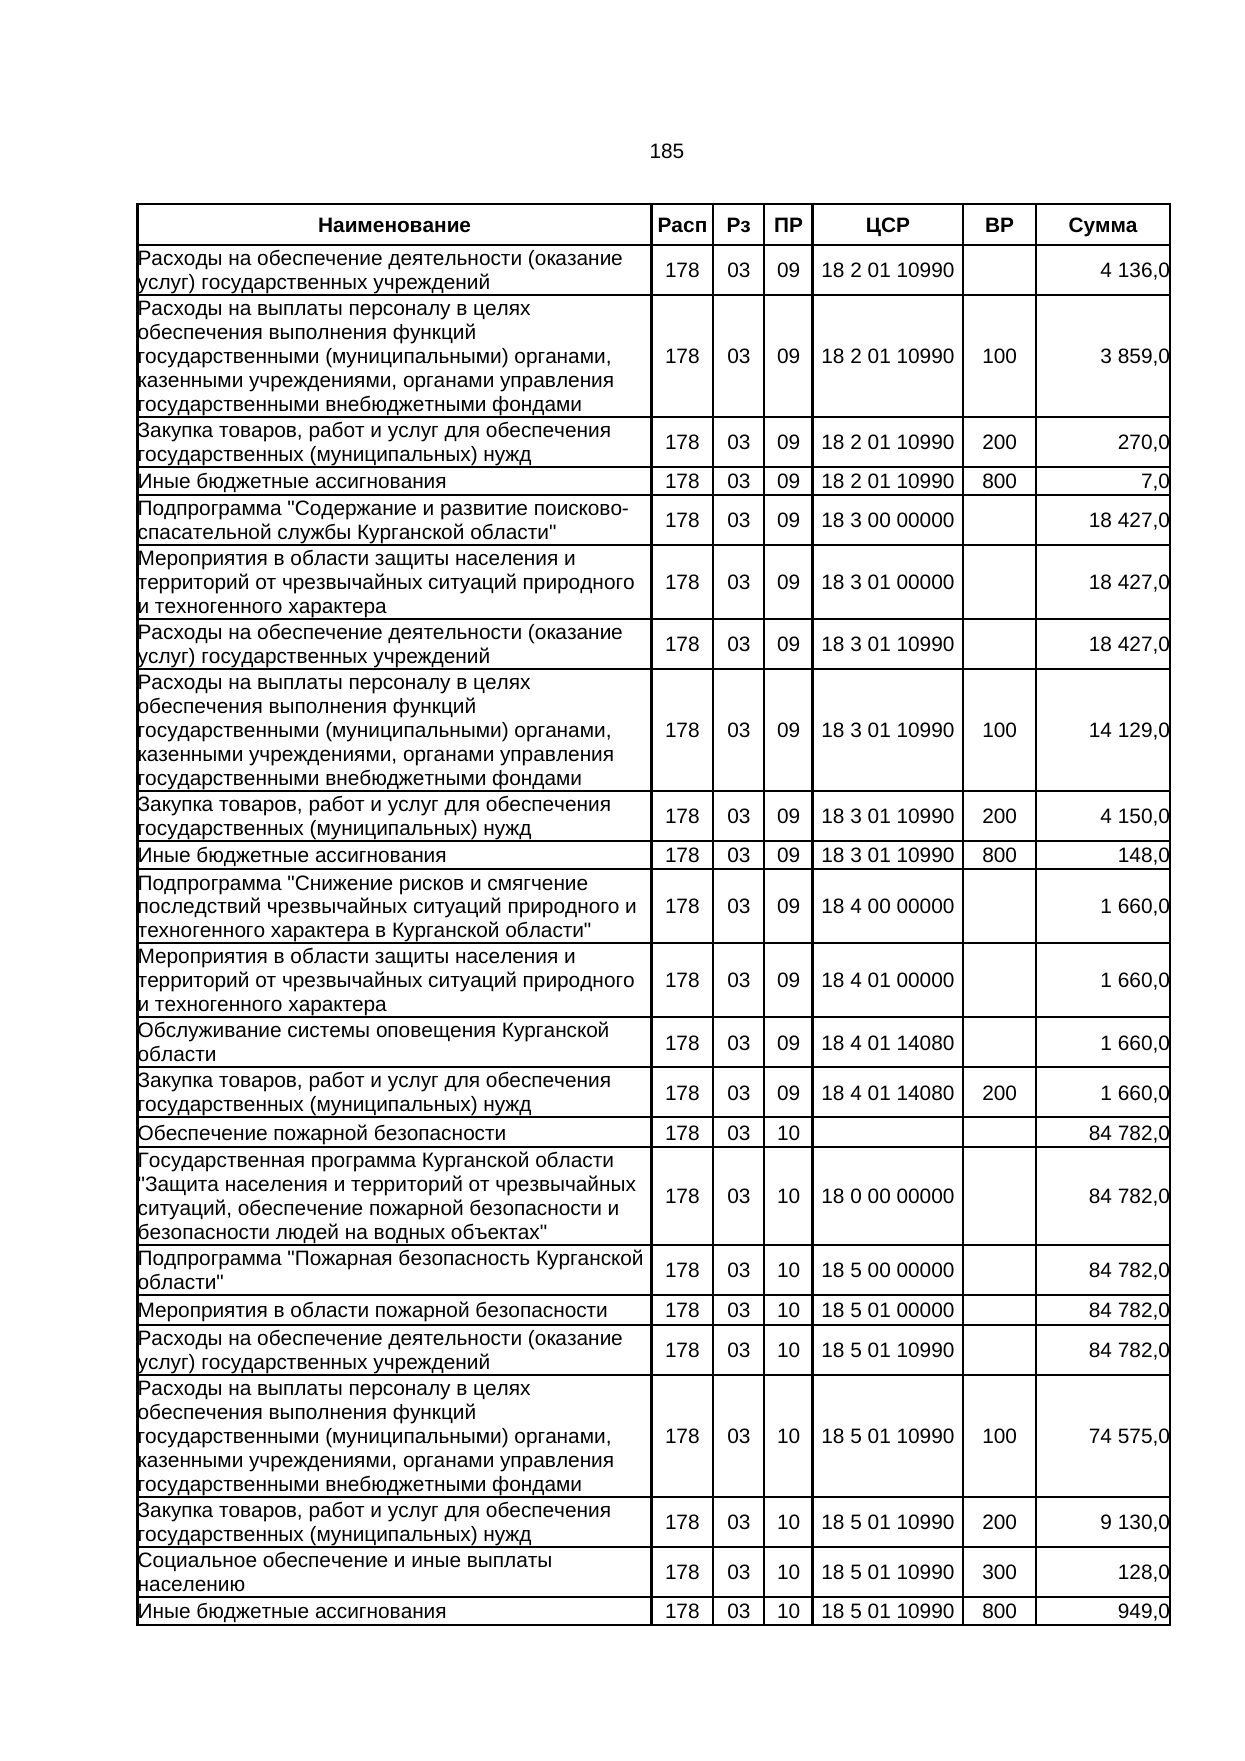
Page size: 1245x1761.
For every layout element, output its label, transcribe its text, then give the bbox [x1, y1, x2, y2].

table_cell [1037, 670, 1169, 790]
table_header Рз [714, 205, 763, 244]
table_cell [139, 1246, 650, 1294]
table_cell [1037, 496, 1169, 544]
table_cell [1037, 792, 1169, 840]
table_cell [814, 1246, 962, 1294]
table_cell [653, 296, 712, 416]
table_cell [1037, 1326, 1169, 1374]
table_header Наименование [139, 205, 650, 244]
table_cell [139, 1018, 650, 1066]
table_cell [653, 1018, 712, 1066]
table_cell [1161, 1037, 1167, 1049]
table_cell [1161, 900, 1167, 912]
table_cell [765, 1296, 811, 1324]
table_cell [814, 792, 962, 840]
table_header ПР [765, 205, 811, 244]
table_header ЦСР [814, 205, 962, 244]
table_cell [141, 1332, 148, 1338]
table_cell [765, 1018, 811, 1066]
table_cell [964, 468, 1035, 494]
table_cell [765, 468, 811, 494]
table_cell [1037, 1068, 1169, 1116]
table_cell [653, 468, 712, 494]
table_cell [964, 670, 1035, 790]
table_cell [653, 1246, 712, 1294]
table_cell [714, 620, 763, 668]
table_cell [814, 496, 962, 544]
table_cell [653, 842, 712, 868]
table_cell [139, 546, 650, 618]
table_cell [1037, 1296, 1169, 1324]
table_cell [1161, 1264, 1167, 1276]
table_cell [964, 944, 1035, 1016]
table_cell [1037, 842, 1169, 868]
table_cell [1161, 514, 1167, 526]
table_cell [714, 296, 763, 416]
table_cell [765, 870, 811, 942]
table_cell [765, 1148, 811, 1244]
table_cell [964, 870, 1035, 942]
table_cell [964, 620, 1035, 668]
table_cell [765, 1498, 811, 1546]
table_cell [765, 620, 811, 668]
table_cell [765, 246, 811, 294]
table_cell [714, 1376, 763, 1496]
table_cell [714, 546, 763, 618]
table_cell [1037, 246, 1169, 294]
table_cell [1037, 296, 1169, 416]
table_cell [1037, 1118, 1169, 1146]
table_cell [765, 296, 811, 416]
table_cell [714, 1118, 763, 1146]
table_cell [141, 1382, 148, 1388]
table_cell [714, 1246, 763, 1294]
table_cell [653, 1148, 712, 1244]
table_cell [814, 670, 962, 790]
table_header Сумма [1037, 205, 1169, 244]
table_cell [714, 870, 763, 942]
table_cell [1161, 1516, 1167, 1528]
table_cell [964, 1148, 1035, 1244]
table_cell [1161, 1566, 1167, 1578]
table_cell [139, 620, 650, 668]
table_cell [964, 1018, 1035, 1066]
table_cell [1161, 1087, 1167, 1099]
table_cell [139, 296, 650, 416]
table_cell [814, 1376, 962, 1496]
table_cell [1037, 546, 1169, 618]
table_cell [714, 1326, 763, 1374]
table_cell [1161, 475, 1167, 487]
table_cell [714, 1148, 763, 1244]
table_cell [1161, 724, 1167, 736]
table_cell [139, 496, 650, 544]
table_header Расп [653, 205, 712, 244]
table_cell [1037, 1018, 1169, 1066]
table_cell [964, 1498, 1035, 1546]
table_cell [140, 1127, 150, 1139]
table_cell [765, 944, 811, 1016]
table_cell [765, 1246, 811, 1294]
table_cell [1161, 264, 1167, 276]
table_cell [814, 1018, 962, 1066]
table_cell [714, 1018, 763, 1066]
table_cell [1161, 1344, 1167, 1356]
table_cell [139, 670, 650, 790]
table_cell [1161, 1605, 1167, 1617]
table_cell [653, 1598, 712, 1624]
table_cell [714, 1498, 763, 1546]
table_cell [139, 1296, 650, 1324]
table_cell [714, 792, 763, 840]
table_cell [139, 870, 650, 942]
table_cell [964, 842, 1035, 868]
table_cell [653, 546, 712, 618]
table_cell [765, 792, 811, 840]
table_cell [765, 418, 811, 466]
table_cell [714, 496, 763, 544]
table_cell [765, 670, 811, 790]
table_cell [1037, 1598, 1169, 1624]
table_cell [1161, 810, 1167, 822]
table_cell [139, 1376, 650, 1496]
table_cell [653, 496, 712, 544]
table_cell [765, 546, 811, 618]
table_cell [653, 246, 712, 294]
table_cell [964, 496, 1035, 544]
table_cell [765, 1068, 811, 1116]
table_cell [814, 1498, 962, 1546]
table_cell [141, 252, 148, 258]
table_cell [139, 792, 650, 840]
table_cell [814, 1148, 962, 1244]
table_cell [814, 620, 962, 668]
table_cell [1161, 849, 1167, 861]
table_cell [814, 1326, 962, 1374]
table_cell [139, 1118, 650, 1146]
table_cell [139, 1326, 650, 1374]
table_header ВР [964, 205, 1035, 244]
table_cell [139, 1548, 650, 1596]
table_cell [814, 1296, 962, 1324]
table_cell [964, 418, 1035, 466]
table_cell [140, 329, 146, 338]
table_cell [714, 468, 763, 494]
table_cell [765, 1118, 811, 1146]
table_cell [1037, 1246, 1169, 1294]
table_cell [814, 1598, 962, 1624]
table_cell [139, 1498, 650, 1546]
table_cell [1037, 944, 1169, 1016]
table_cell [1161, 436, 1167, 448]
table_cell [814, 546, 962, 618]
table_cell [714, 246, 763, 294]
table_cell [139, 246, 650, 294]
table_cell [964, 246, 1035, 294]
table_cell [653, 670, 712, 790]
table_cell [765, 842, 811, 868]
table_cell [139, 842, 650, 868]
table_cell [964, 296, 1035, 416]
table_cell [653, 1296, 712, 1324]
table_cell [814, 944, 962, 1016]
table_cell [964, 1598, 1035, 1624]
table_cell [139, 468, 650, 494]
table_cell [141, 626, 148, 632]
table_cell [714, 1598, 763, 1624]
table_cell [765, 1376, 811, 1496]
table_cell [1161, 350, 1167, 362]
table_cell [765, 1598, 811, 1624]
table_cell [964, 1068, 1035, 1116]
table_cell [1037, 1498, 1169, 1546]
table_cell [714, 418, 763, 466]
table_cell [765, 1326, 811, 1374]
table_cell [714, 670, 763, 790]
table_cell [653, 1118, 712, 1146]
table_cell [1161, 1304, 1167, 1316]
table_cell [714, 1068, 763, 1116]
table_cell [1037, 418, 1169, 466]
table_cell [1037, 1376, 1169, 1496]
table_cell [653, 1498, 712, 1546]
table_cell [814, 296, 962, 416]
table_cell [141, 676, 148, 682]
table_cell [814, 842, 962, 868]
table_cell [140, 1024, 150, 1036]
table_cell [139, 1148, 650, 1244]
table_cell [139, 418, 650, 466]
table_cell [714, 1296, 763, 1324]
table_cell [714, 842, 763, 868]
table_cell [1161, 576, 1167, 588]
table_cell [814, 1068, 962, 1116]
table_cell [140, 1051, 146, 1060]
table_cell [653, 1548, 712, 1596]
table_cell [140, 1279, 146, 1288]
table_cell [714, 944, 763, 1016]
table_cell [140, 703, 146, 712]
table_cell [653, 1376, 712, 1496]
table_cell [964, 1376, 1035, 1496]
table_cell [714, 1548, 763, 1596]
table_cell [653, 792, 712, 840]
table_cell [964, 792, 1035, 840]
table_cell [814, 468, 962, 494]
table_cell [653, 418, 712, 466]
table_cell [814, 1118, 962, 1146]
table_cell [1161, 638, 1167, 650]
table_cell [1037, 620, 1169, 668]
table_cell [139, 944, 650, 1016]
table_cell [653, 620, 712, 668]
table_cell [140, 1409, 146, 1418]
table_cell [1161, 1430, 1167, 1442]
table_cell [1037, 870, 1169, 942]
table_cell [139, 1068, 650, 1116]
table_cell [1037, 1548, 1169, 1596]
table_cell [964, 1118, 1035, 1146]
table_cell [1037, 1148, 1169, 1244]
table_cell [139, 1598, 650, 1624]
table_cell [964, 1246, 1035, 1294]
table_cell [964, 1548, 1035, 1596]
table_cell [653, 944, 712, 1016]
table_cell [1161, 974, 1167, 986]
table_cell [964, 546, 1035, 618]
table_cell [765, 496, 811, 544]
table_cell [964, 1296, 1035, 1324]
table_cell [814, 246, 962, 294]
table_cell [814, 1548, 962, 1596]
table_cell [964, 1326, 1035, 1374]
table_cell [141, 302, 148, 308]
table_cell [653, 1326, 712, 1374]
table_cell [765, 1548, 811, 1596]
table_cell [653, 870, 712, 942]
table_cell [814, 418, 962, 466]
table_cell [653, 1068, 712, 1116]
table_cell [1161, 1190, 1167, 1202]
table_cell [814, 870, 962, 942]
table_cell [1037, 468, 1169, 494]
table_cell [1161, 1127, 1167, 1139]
